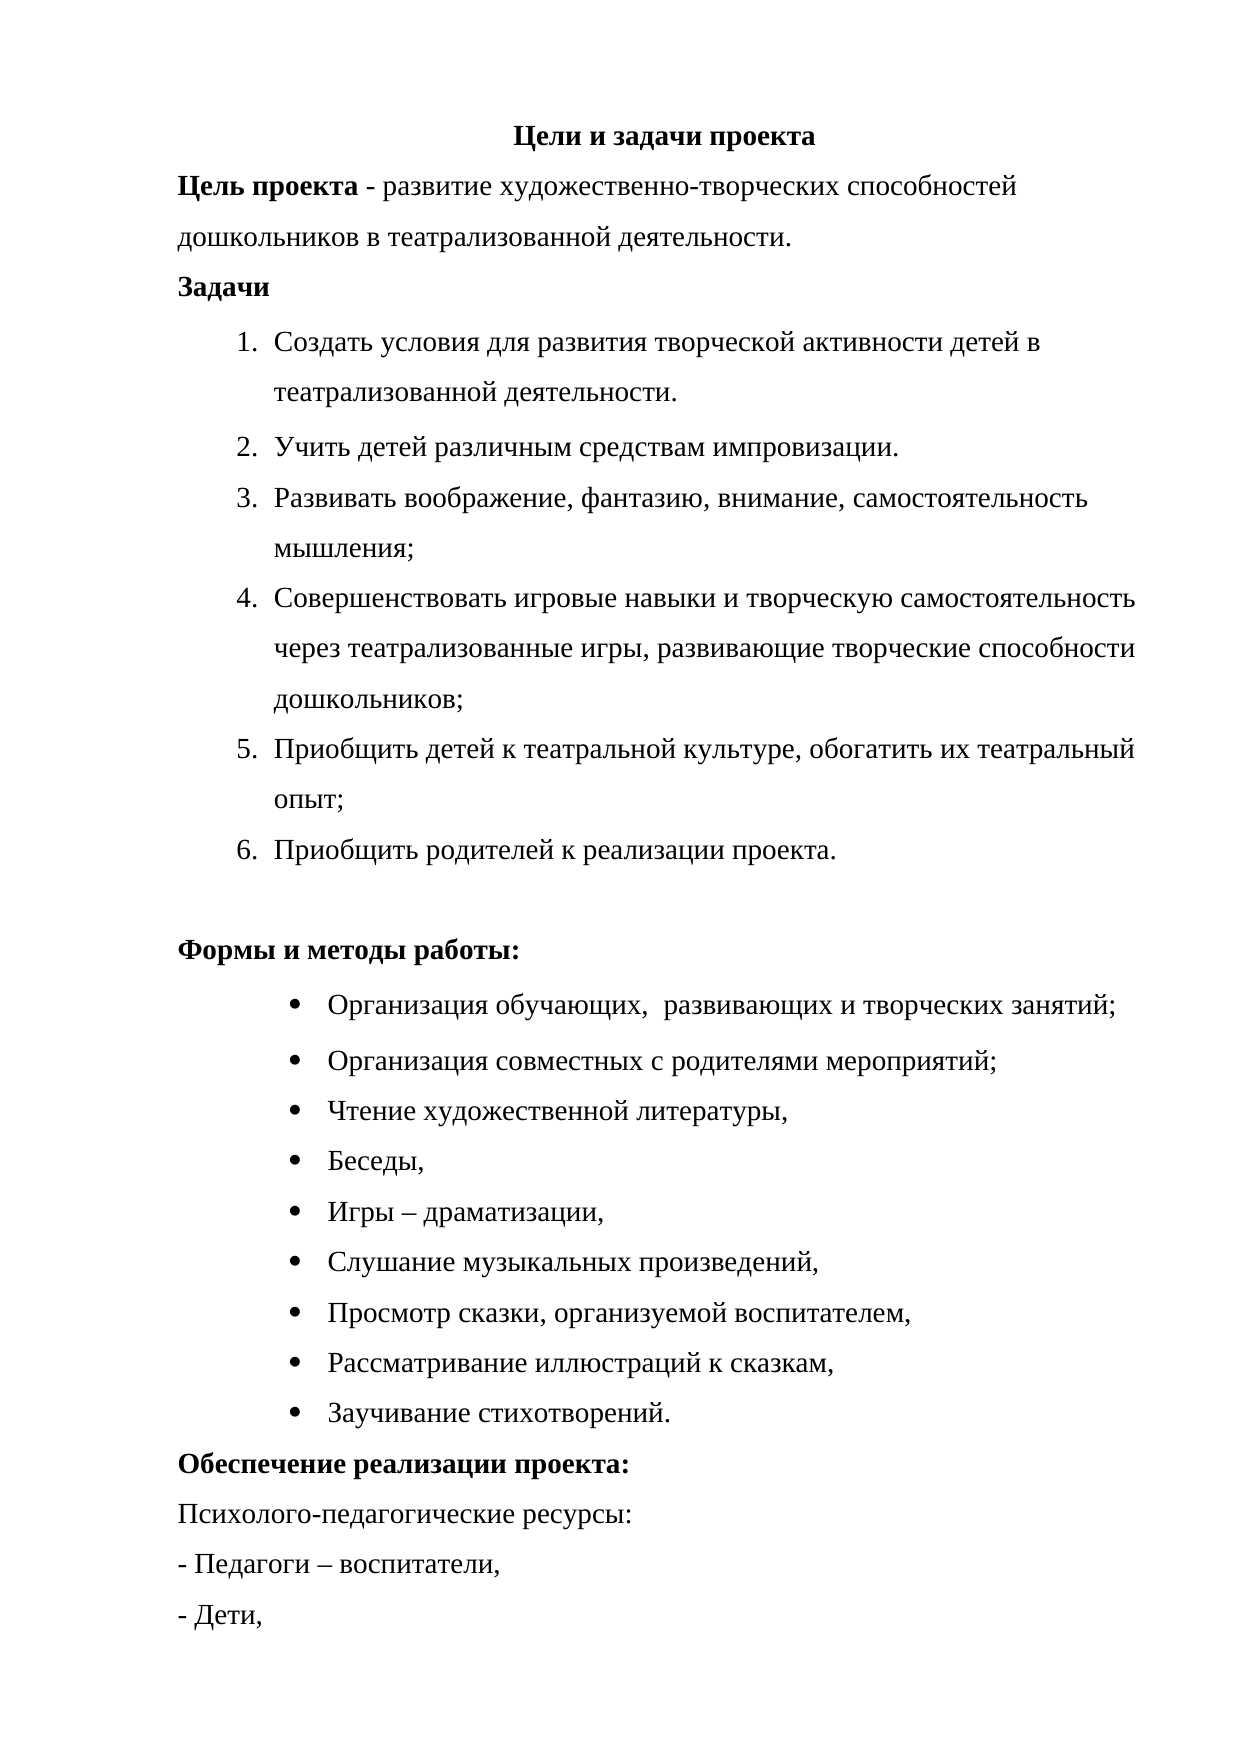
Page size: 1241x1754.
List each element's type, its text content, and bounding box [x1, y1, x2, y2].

list Просмотр сказки, организуемой воспитателем, [290, 1295, 1152, 1328]
text Обеспечение реализации проекта: [177, 1446, 1152, 1479]
list Совершенствовать игровые навыки и творческую самостоятельность через театрализованные игры, развивающие творческие способности дошкольников; [236, 580, 1152, 714]
list Приобщить родителей к реализации проекта. [236, 832, 1152, 865]
text Задачи [177, 269, 1152, 303]
list Организация обучающих, развивающих и творческих занятий; [290, 987, 1152, 1021]
list Рассматривание иллюстраций к сказкам, [290, 1345, 1152, 1379]
list Чтение художественной литературы, [290, 1093, 1152, 1127]
list Игры – драматизации, [290, 1194, 1152, 1227]
text - Педагоги – воспитатели, [177, 1547, 1152, 1580]
text Формы и методы работы: [177, 932, 1152, 966]
list Организация совместных с родителями мероприятий; [290, 1043, 1152, 1076]
list Учить детей различным средствам импровизации. [236, 429, 1152, 463]
text Цель проекта - развитие художественно-творческих способностей дошкольников в театрализованной деятельности. [177, 168, 1152, 252]
list Создать условия для развития творческой активности детей в театрализованной деятельности. [236, 324, 1152, 408]
list Развивать воображение, фантазию, внимание, самостоятельность мышления; [236, 480, 1152, 563]
text Психолого-педагогические ресурсы: [177, 1496, 1152, 1530]
list Приобщить детей к театральной культуре, обогатить их театральный опыт; [236, 731, 1152, 815]
text - Дети, [177, 1597, 1152, 1630]
text Цели и задачи проекта [177, 118, 1152, 152]
list Слушание музыкальных произведений, [290, 1244, 1152, 1278]
list Заучивание стихотворений. [290, 1396, 1152, 1429]
list Беседы, [290, 1143, 1152, 1177]
